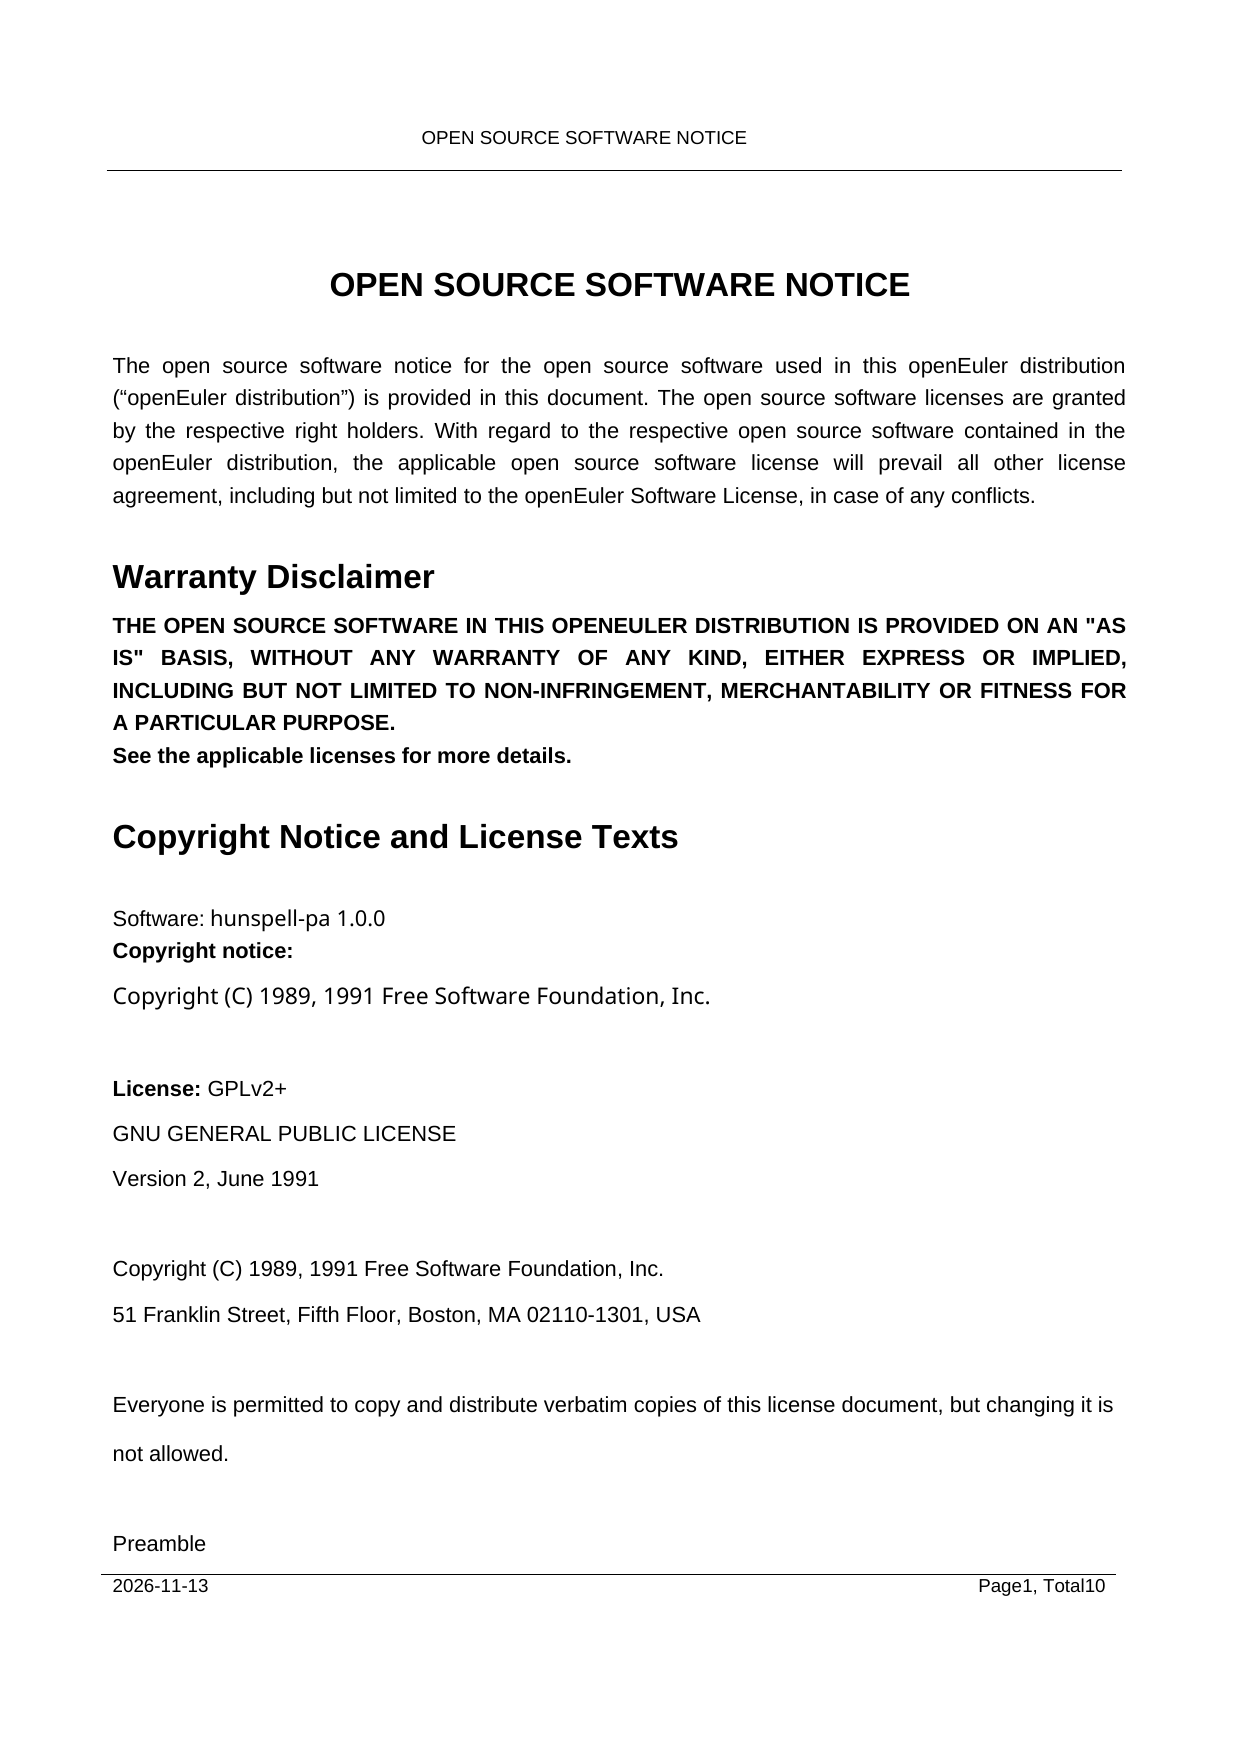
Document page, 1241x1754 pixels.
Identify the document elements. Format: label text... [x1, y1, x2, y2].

text License: GPLv2+ [112, 1072, 1128, 1105]
text Copyright (C) 1989, 1991 Free Software Foundation, Inc. [112, 979, 1128, 1012]
text Software: hunspell-pa 1.0.0 [112, 901, 1128, 934]
text GNU GENERAL PUBLIC LICENSE [112, 1117, 1128, 1150]
text Copyright notice: [112, 934, 1128, 966]
text Copyright (C) 1989, 1991 Free Software Foundation, Inc. [112, 1253, 1128, 1285]
text Everyone is permitted to copy and distribute verbatim copies of this license document, but changing it is not allowed. [112, 1388, 1128, 1469]
text 51 Franklin Street, Fifth Floor, Boston, MA 02110-1301, USA [112, 1298, 1128, 1330]
text The open source software notice for the open source software used in this openEuler distribution (“openEuler distribution”) is provided in this document. The open source software licenses are granted by the respective right holders. With regard to the respective open source software contained in the openEuler distribution, the applicable open source software license will prevail all other license agreement, including but not limited to the openEuler Software License, in case of any conflicts. [112, 349, 1128, 511]
text Warranty Disclaimer [112, 544, 1128, 609]
text Copyright Notice and License Texts [112, 804, 1128, 869]
text OPEN SOURCE SOFTWARE NOTICE [112, 251, 1128, 316]
text THE OPEN SOURCE SOFTWARE IN THIS OPENEULER DISTRIBUTION IS PROVIDED ON AN "AS IS" BASIS, WITHOUT ANY WARRANTY OF ANY KIND, EITHER EXPRESS OR IMPLIED, INCLUDING BUT NOT LIMITED TO NON-INFRINGEMENT, MERCHANTABILITY OR FITNESS FOR A PARTICULAR PURPOSE. See the applicable licenses for more details. [112, 609, 1128, 771]
text Preamble [112, 1527, 1128, 1559]
text Version 2, June 1991 [112, 1162, 1128, 1195]
